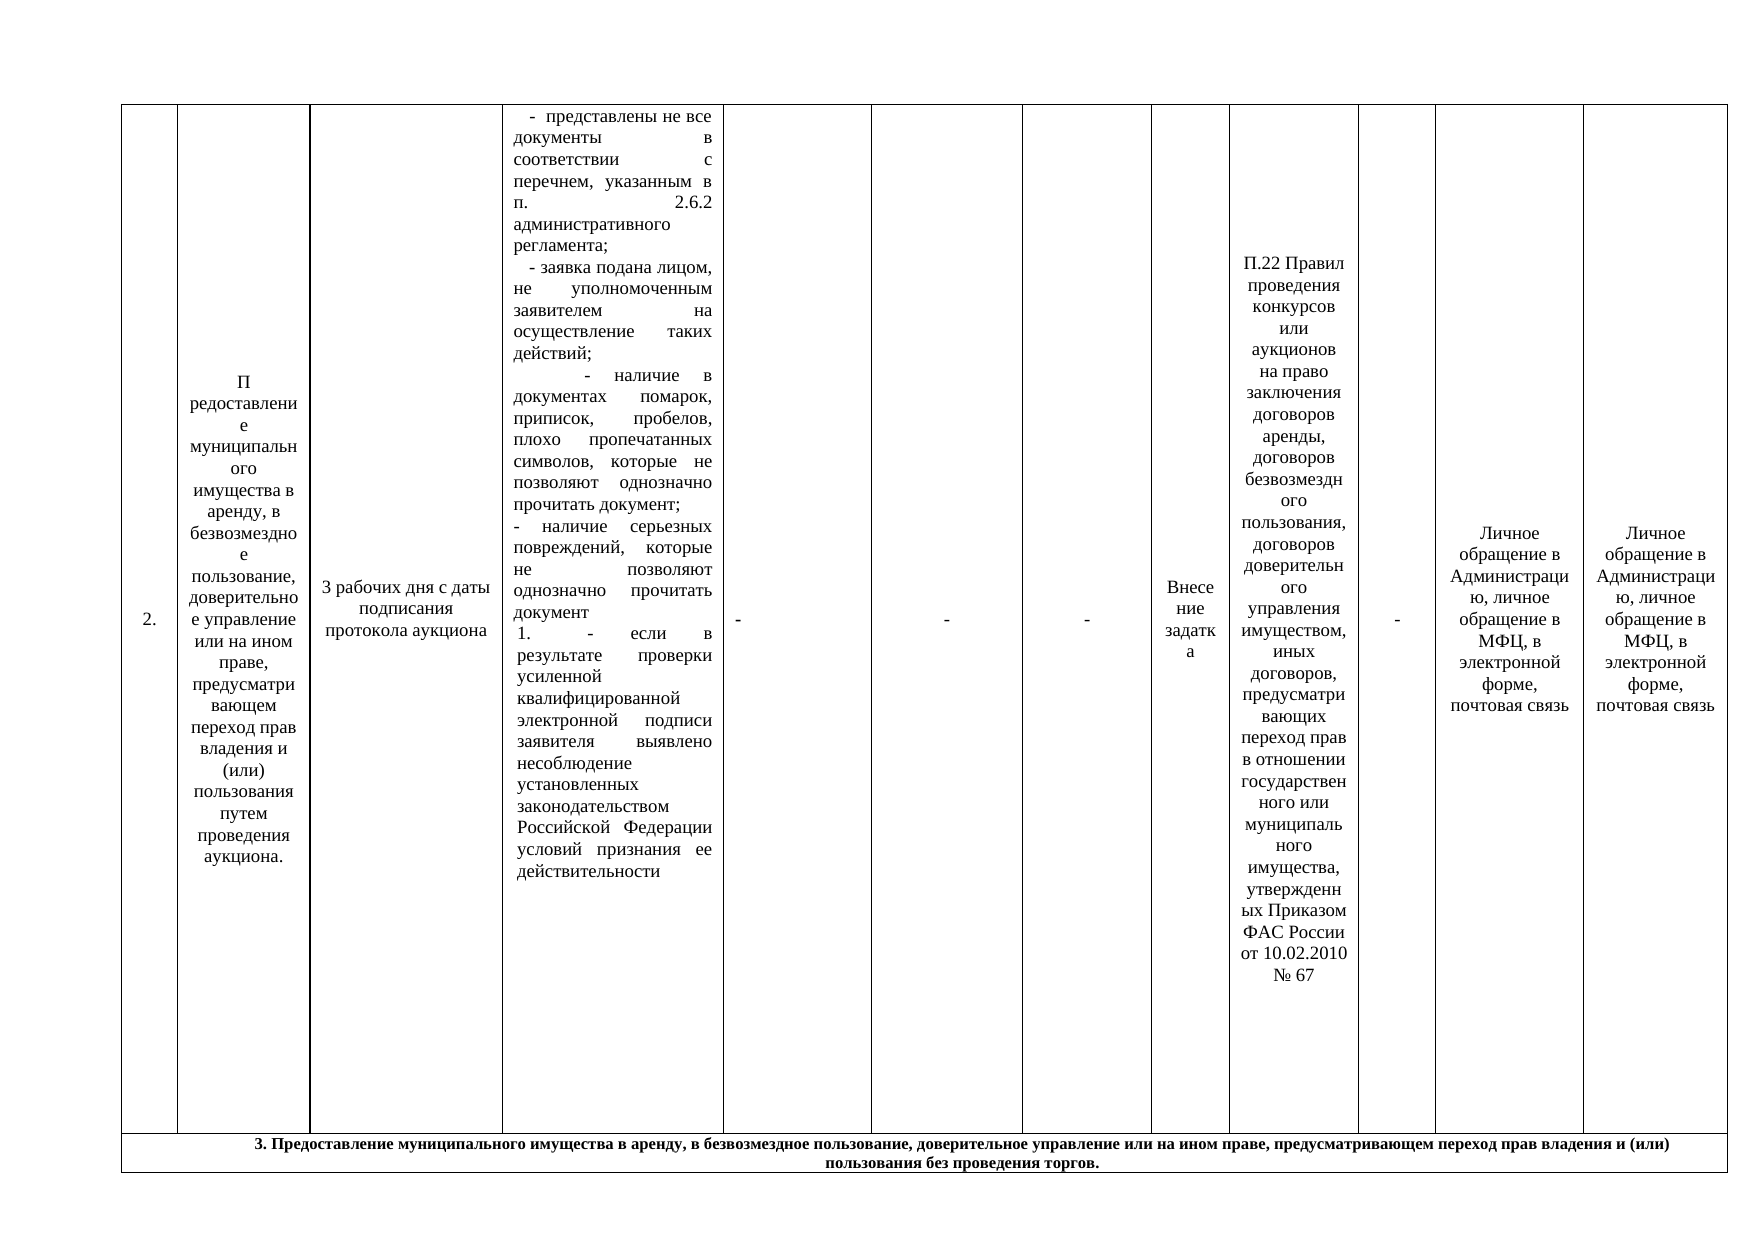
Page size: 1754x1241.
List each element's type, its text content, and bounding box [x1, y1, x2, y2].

table_cell - [1359, 105, 1435, 1133]
table_cell Личное обращение в Администрацию, личное обращение в МФЦ, в электронной форме, почтовая связь [1584, 105, 1727, 1133]
table_cell - [724, 105, 871, 1133]
table_cell 2. [122, 105, 177, 1133]
table_cell - [872, 105, 1022, 1133]
table_cell 3. Предоставление муниципального имущества в аренду, в безвозмездное пользование, доверительное управление или на ином праве, предусматривающем переход прав владения и (или) пользования без проведения торгов. [122, 1134, 1727, 1172]
table_cell - [1023, 105, 1151, 1133]
table_cell П.22 Правил проведения конкурсов или аукционов на право заключения договоров аренды, договоров безвозмездного пользования, договоров доверительного управления имуществом, иных договоров, предусматривающих переход прав в отношении государственного или муниципального имущества, утвержденных Приказом ФАС России от 10.02.2010 № 67 [1230, 105, 1358, 1133]
table_cell Предоставление муниципального имущества в аренду, в безвозмездное пользование, доверительное управление или на ином праве, предусматривающем переход прав владения и (или) пользования путем проведения аукциона. [178, 105, 309, 1133]
table_cell Внесение задатка [1152, 105, 1229, 1133]
table_cell 3 рабочих дня с даты подписания протокола аукциона [311, 105, 502, 1133]
table_cell Личное обращение в Администрацию, личное обращение в МФЦ, в электронной форме, почтовая связь [1436, 105, 1583, 1133]
